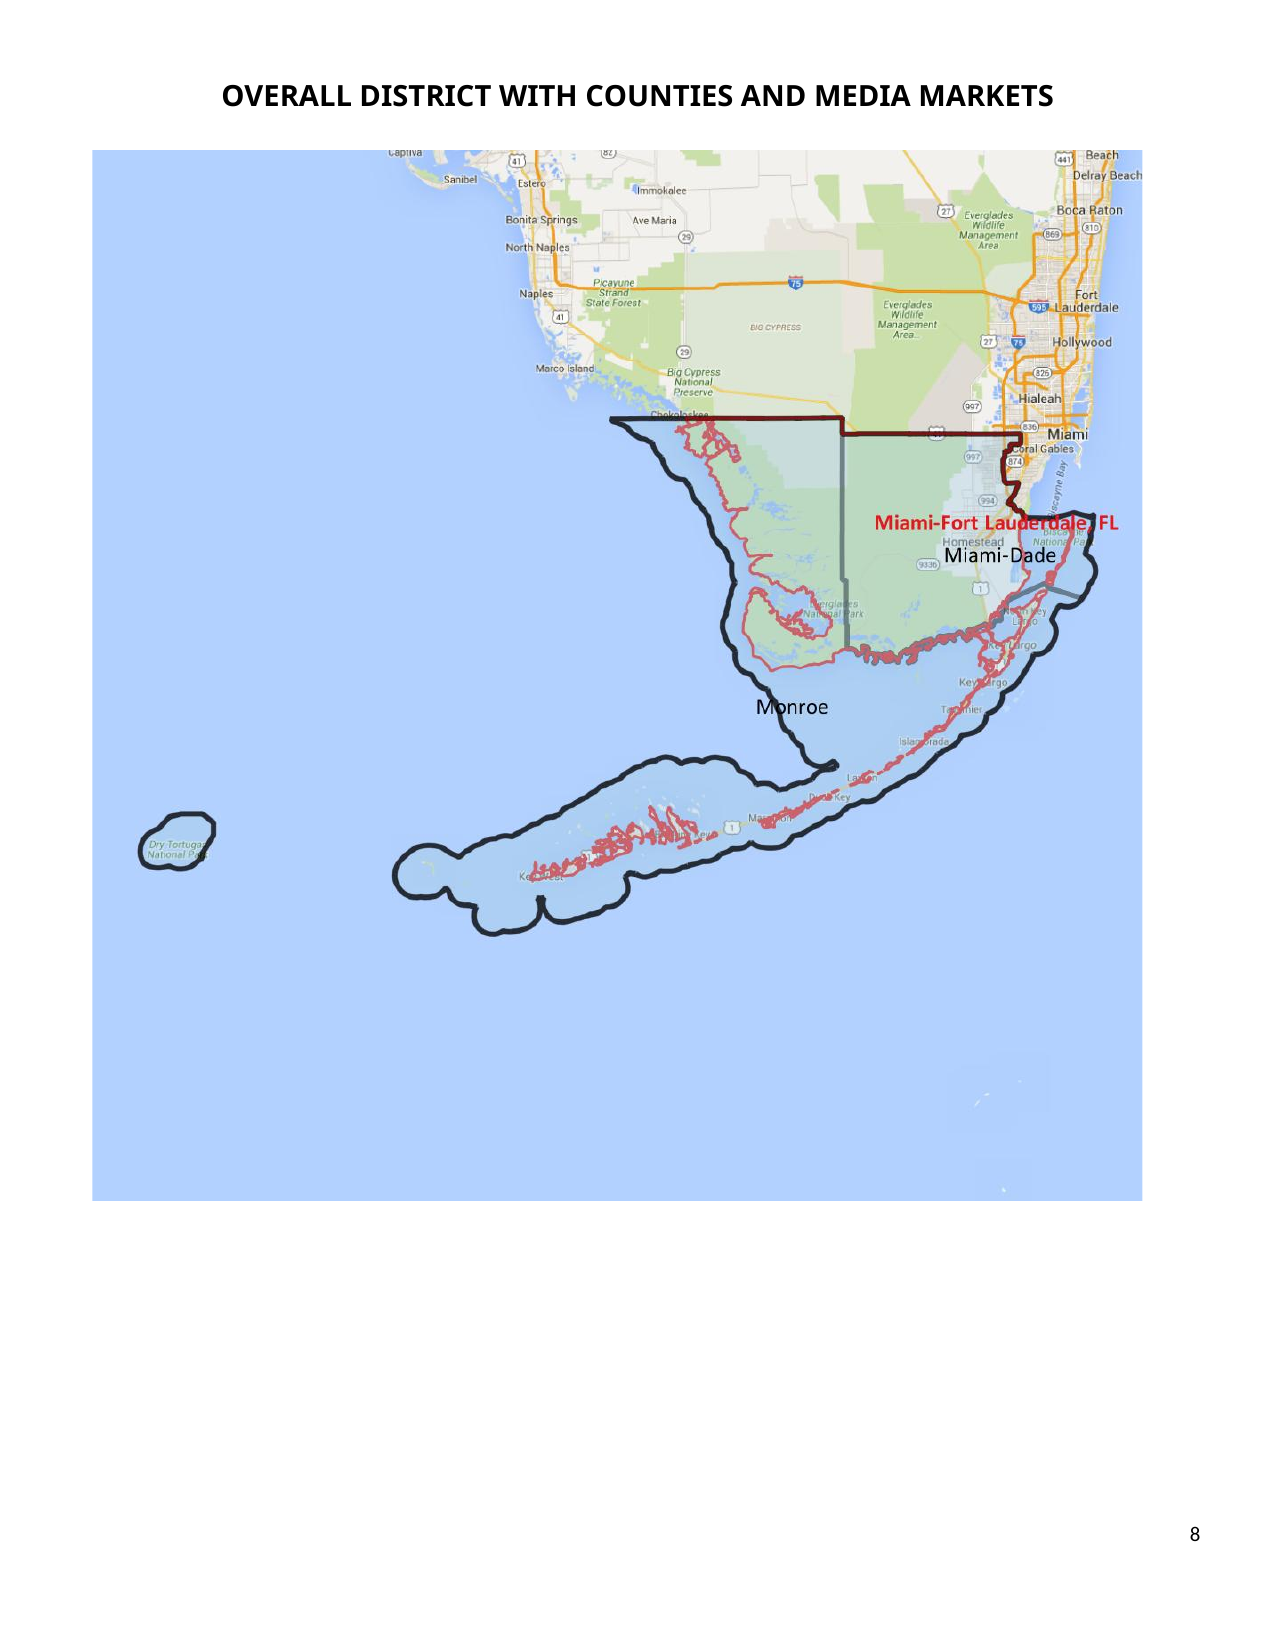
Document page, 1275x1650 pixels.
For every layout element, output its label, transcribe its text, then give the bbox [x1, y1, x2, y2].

text OVERALL DISTRICT WITH COUNTIES AND MEDIA MARKETS [75, 75, 1200, 115]
picture [92, 150, 1143, 1201]
